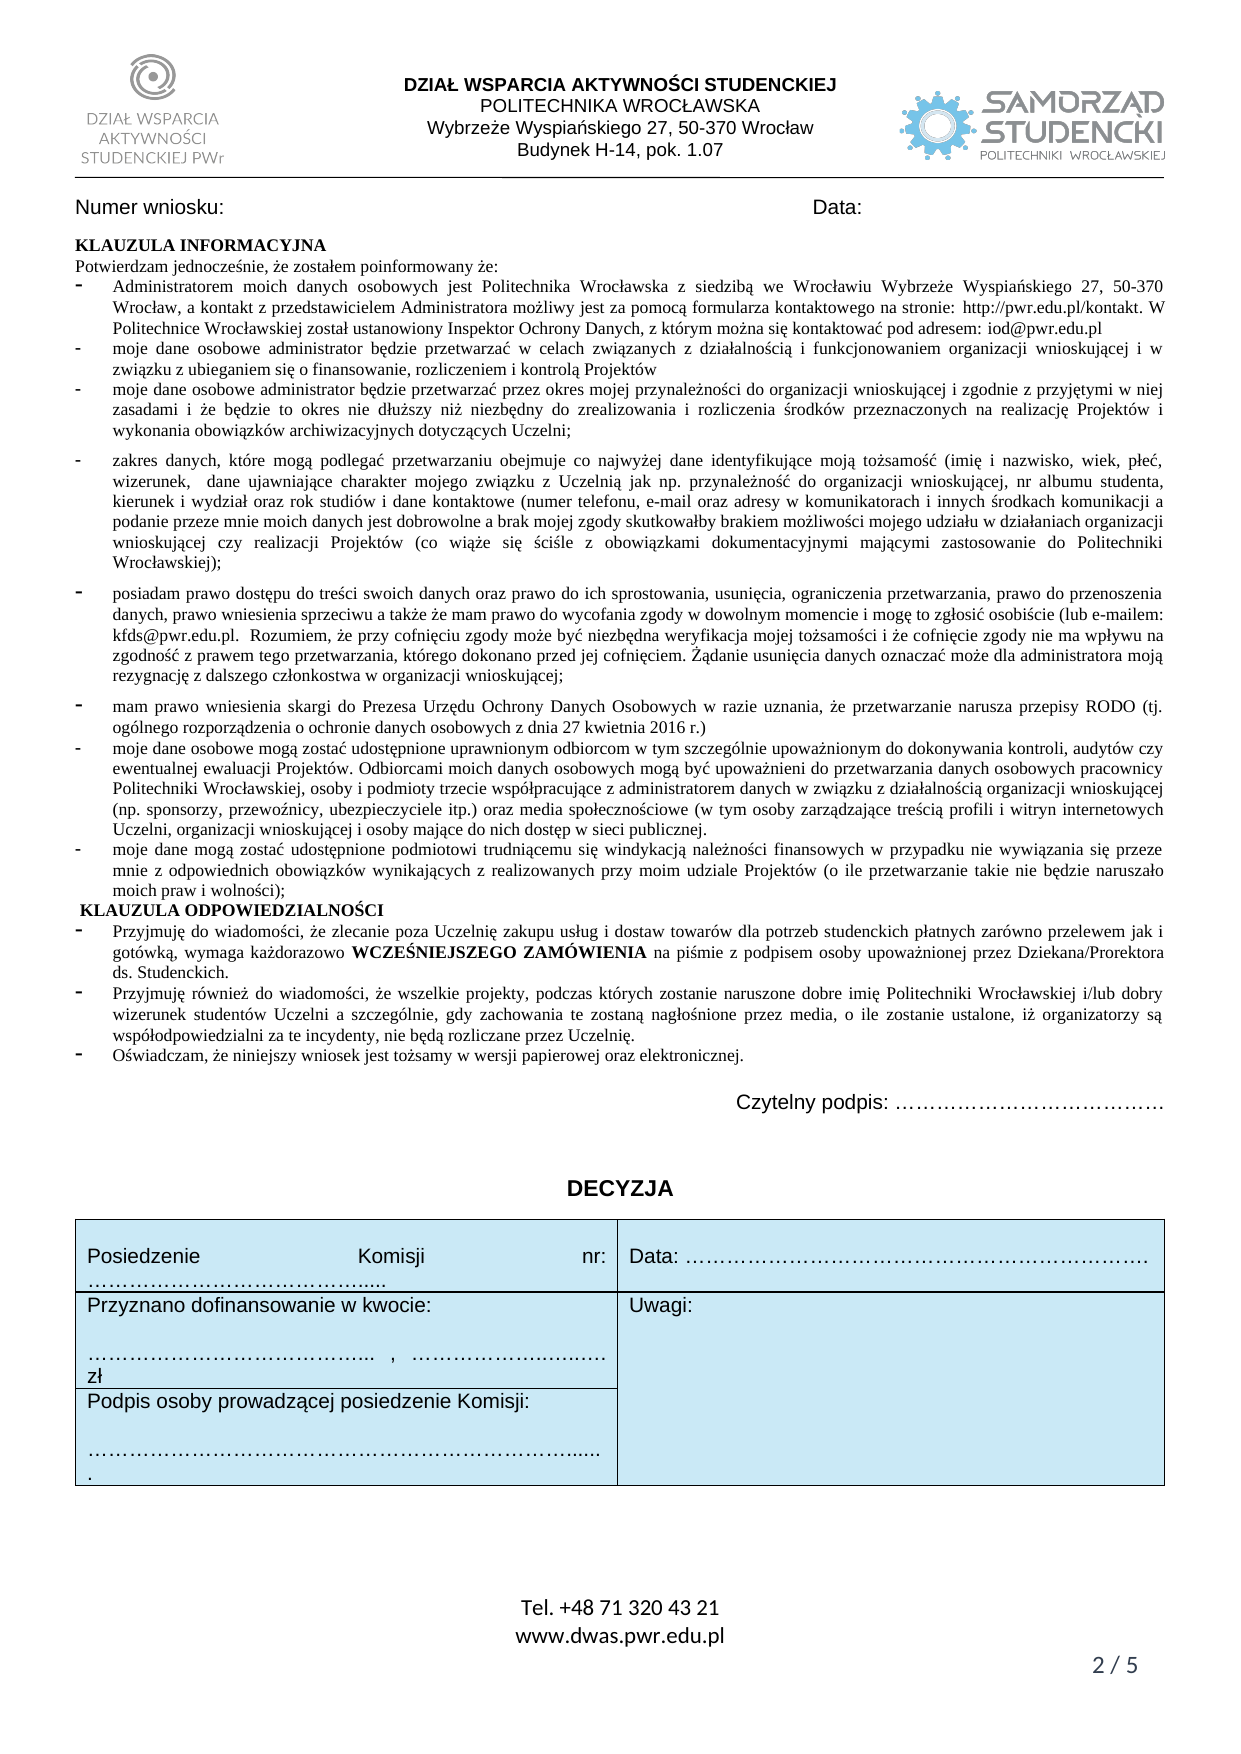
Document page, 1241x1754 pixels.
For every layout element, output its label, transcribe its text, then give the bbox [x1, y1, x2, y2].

list posiadam prawo dostępu do treści swoich danych oraz prawo do ich sprostowania, usunięcia, ograniczenia przetwarzania, prawo do przenoszenia danych, prawo wniesienia sprzeciwu a także że mam prawo do wycofania zgody w dowolnym momencie i mogę to zgłosić osobiście (lub e-mailem: kfds@pwr.edu.pl. Rozumiem, że przy cofnięciu zgody może być niezbędna weryfikacja mojej tożsamości i że cofnięcie zgody nie ma wpływu na zgodność z prawem tego przetwarzania, którego dokonano przed jej cofnięciem. Żądanie usunięcia danych oznaczać może dla administratora moją rezygnację z dalszego członkostwa w organizacji wnioskującej; [75, 583, 1165, 685]
list Potwierdzam jednocześnie, że zostałem poinformowany że: [75, 256, 1165, 276]
table_cell Uwagi: [618, 1293, 1164, 1485]
table_cell Przyznano dofinansowanie w kwocie: …………………………………... , ………………..…..…. zł [76, 1293, 617, 1388]
text Czytelny podpis: ………………………………… [75, 1090, 1165, 1114]
text KLAUZULA ODPOWIEDZIALNOŚCI [75, 900, 1165, 921]
list moje dane osobowe mogą zostać udostępnione uprawnionym odbiorcom w tym szczególnie upoważnionym do dokonywania kontroli, audytów czy ewentualnej ewaluacji Projektów. Odbiorcami moich danych osobowych mogą być upoważnieni do przetwarzania danych osobowych pracownicy Politechniki Wrocławskiej, osoby i podmioty trzecie współpracujące z administratorem danych w związku z działalnością organizacji wnioskującej (np. sponsorzy, przewoźnicy, ubezpieczyciele itp.) oraz media społecznościowe (w tym osoby zarządzające treścią profili i witryn internetowych Uczelni, organizacji wnioskującej i osoby mające do nich dostęp w sieci publicznej. [75, 737, 1165, 839]
list moje dane mogą zostać udostępnione podmiotowi trudniącemu się windykacją należności finansowych w przypadku nie wywiązania się przeze mnie z odpowiednich obowiązków wynikających z realizowanych przy moim udziale Projektów (o ile przetwarzanie takie nie będzie naruszało moich praw i wolności); [75, 839, 1165, 900]
list Oświadczam, że niniejszy wniosek jest tożsamy w wersji papierowej oraz elektronicznej. [75, 1045, 1165, 1066]
table_cell Podpis osoby prowadzącej posiedzenie Komisji: ……………………………………………………………....... [76, 1389, 617, 1485]
picture [75, 54, 230, 169]
list mam prawo wniesienia skargi do Prezesa Urzędu Ochrony Danych Osobowych w razie uznania, że przetwarzanie narusza przepisy RODO (tj. ogólnego rozporządzenia o ochronie danych osobowych z dnia 27 kwietnia 2016 r.) [75, 696, 1165, 737]
list moje dane osobowe administrator będzie przetwarzać przez okres mojej przynależności do organizacji wnioskującej i zgodnie z przyjętymi w niej zasadami i że będzie to okres nie dłuższy niż niezbędny do zrealizowania i rozliczenia środków przeznaczonych na realizację Projektów i wykonania obowiązków archiwizacyjnych dotyczących Uczelni; [75, 379, 1165, 440]
text DECYZJA [75, 1175, 1165, 1202]
list Przyjmuję do wiadomości, że zlecanie poza Uczelnię zakupu usług i dostaw towarów dla potrzeb studenckich płatnych zarówno przelewem jak i gotówką, wymaga każdorazowo WCZEŚNIEJSZEGO ZAMÓWIENIA na piśmie z podpisem osoby upoważnionej przez Dziekana/Prorektora ds. Studenckich. [75, 921, 1165, 983]
list moje dane osobowe administrator będzie przetwarzać w celach związanych z działalnością i funkcjonowaniem organizacji wnioskującej i w związku z ubieganiem się o finansowanie, rozliczeniem i kontrolą Projektów [75, 338, 1165, 379]
list KLAUZULA INFORMACYJNA [75, 235, 1165, 256]
table_header Posiedzenie Komisji nr: …………………………………..... [76, 1220, 617, 1291]
picture [899, 91, 1165, 160]
list Administratorem moich danych osobowych jest Politechnika Wrocławska z siedzibą we Wrocławiu Wybrzeże Wyspiańskiego 27, 50-370 Wrocław, a kontakt z przedstawicielem Administratora możliwy jest za pomocą formularza kontaktowego na stronie: http://pwr.edu.pl/kontakt. W Politechnice Wrocławskiej został ustanowiony Inspektor Ochrony Danych, z którym można się kontaktować pod adresem: iod@pwr.edu.pl [75, 276, 1165, 338]
list Przyjmuję również do wiadomości, że wszelkie projekty, podczas których zostanie naruszone dobre imię Politechniki Wrocławskiej i/lub dobry wizerunek studentów Uczelni a szczególnie, gdy zachowania te zostaną nagłośnione przez media, o ile zostanie ustalone, iż organizatorzy są współodpowiedzialni za te incydenty, nie będą rozliczane przez Uczelnię. [75, 983, 1165, 1045]
list zakres danych, które mogą podlegać przetwarzaniu obejmuje co najwyżej dane identyfikujące moją tożsamość (imię i nazwisko, wiek, płeć, wizerunek, dane ujawniające charakter mojego związku z Uczelnią jak np. przynależność do organizacji wnioskującej, nr albumu studenta, kierunek i wydział oraz rok studiów i dane kontaktowe (numer telefonu, e-mail oraz adresy w komunikatorach i innych środkach komunikacji a podanie przeze mnie moich danych jest dobrowolne a brak mojej zgody skutkowałby brakiem możliwości mojego udziału w działaniach organizacji wnioskującej czy realizacji Projektów (co wiąże się ściśle z obowiązkami dokumentacyjnymi mającymi zastosowanie do Politechniki Wrocławskiej); [75, 450, 1165, 572]
table_header Data: …………………………………………………………. [618, 1220, 1164, 1291]
